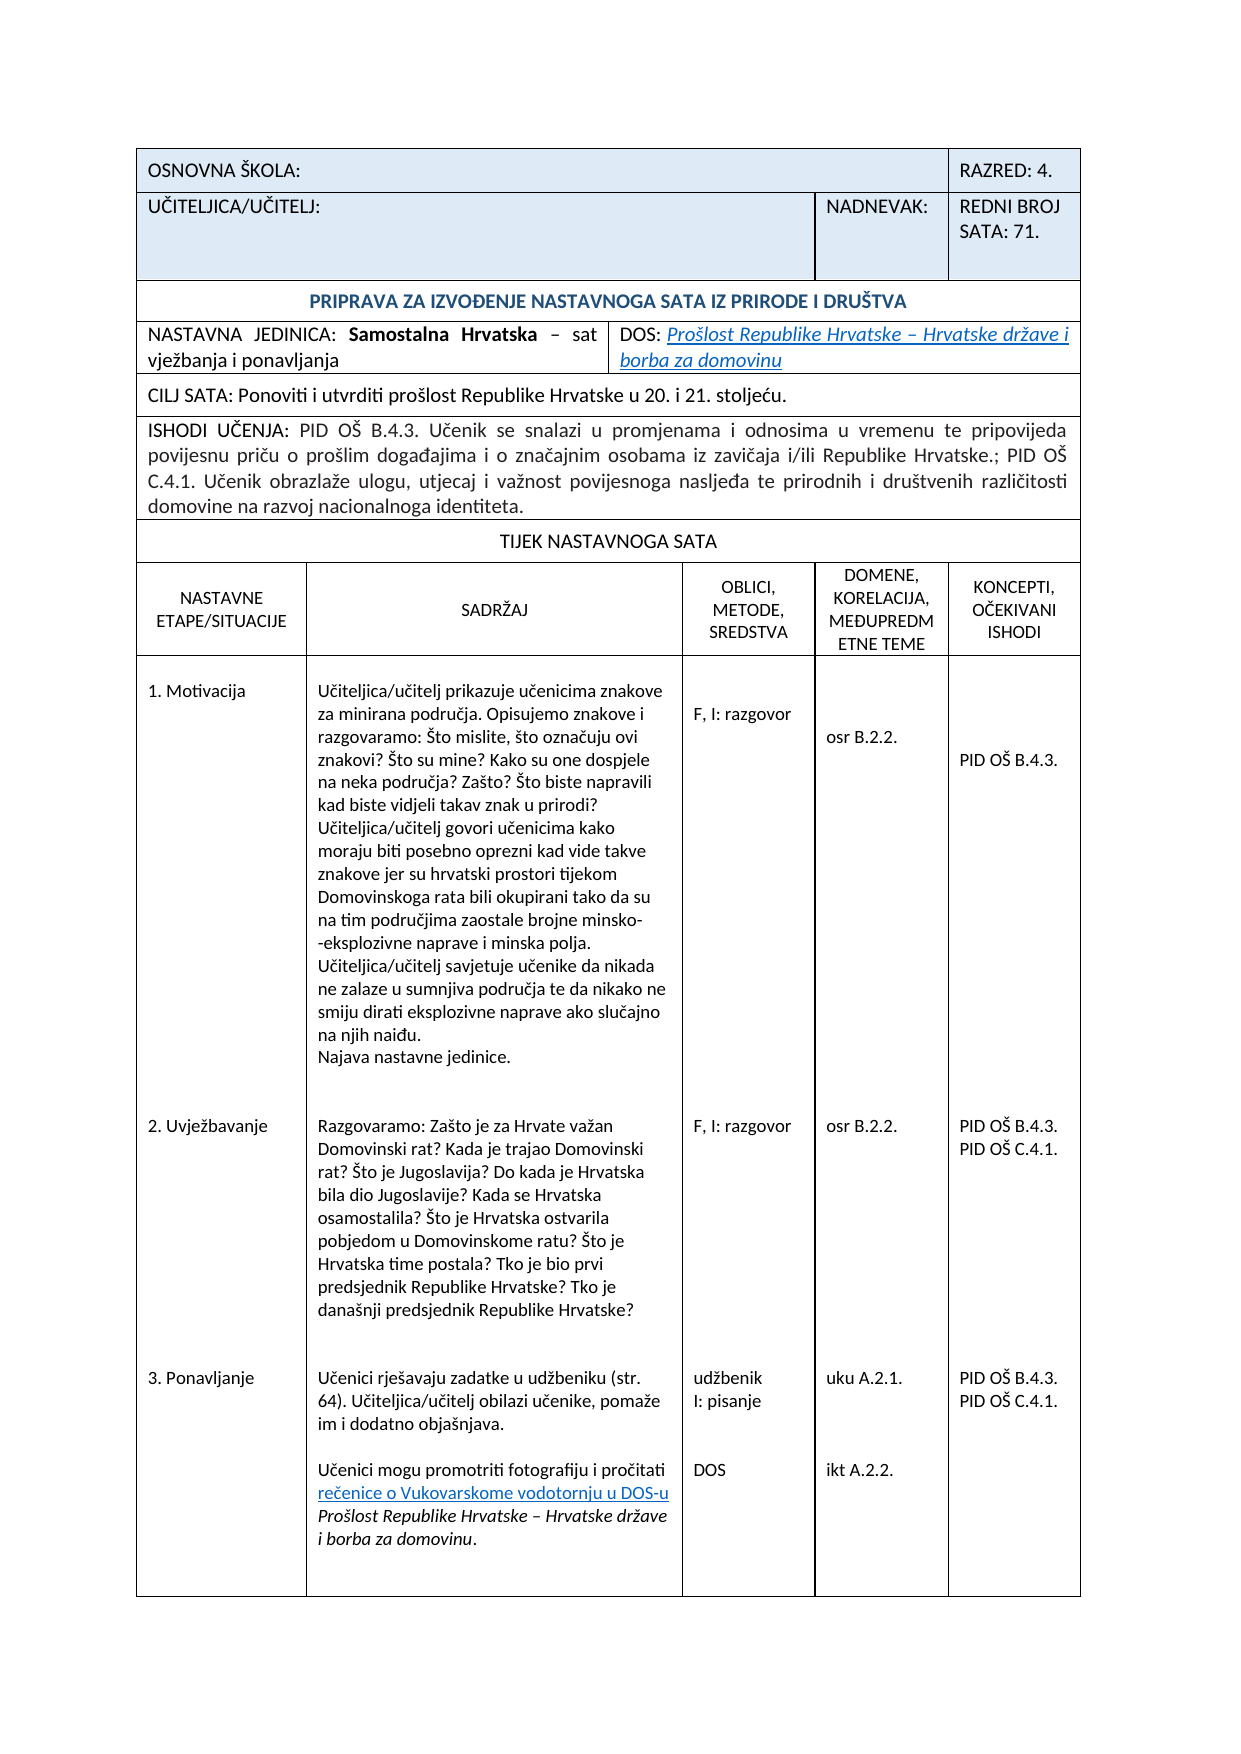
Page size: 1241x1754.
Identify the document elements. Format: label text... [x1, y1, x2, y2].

table_cell NASTAVNA JEDINICA: Samostalna Hrvatska – sat vježbanja i ponavljanja [137, 322, 608, 372]
table_cell TIJEK NASTAVNOGA SATA [137, 520, 1080, 562]
table_cell UČITELJICA/UČITELJ: [137, 193, 814, 279]
table_header RAZRED: 4. [949, 149, 1080, 192]
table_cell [137, 656, 306, 1596]
table_cell NADNEVAK: [816, 193, 948, 279]
table_cell CILJ SATA: Ponoviti i utvrditi prošlost Republike Hrvatske u 20. i 21. stoljeću. [137, 374, 1080, 416]
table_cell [683, 656, 814, 1596]
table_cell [816, 656, 948, 1596]
table_cell DOS: Prošlost Republike Hrvatske – Hrvatske države i borba za domovinu [609, 322, 1080, 372]
table_cell PRIPRAVA ZA IZVOĐENJE NASTAVNOGA SATA IZ PRIRODE I DRUŠTVA [137, 281, 1080, 321]
table_cell DOMENE, KORELACIJA, MEĐUPREDMETNE TEME [816, 563, 948, 655]
table_cell OBLICI, METODE, SREDSTVA [683, 563, 814, 655]
table_cell NASTAVNE ETAPE/SITUACIJE [137, 563, 306, 655]
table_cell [949, 656, 1080, 1596]
table_cell ISHODI UČENJA: PID OŠ B.4.3. Učenik se snalazi u promjenama i odnosima u vremenu te pripovijeda povijesnu priču o prošlim događajima i o značajnim osobama iz zavičaja i/ili Republike Hrvatske.; PID OŠ C.4.1. Učenik obrazlaže ulogu, utjecaj i važnost povijesnoga nasljeđa te prirodnih i društvenih različitosti domovine na razvoj nacionalnoga identiteta. [137, 417, 1080, 519]
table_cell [307, 656, 682, 1596]
table_cell REDNI BROJ SATA: 71. [949, 193, 1080, 279]
table_cell KONCEPTI, OČEKIVANI ISHODI [949, 563, 1080, 655]
table_header OSNOVNA ŠKOLA: [137, 149, 948, 192]
table_cell SADRŽAJ [307, 563, 682, 655]
